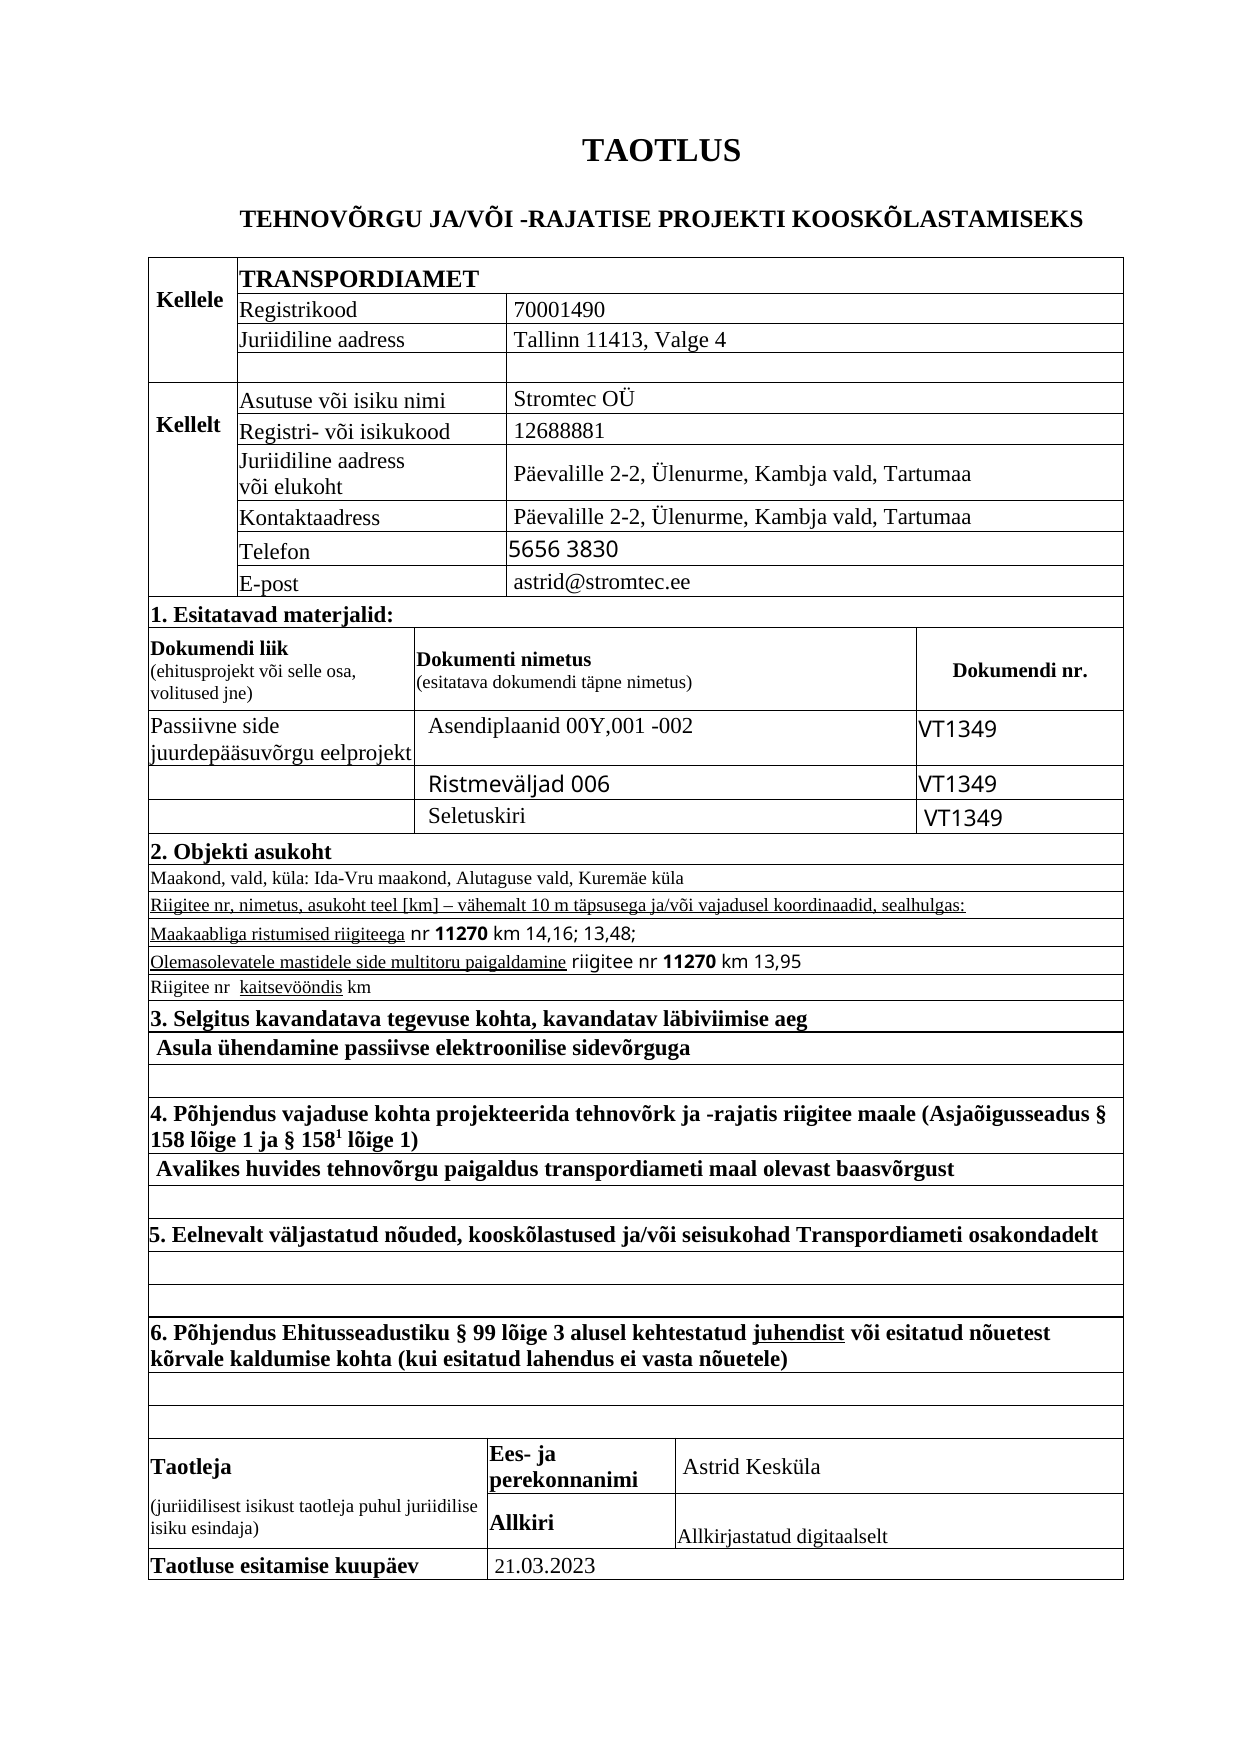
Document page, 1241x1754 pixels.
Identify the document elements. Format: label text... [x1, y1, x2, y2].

table_cell [149, 766, 414, 799]
table_cell Päevalille 2-2, Ülenurme, Kambja vald, Tartumaa [507, 445, 1123, 499]
table_cell Taotluse esitamise kuupäev [149, 1549, 487, 1579]
table_cell Astrid Kesküla [676, 1439, 1123, 1493]
table_cell VT1349 [917, 800, 1123, 833]
table_cell Juriidiline aadress [238, 324, 506, 352]
table_cell Dokumendi nr. [917, 628, 1123, 710]
table_cell Maakaabliga ristumised riigiteega nr 11270 km 14,16; 13,48; [149, 919, 1123, 946]
table_cell [507, 353, 1123, 382]
table_cell 1. Esitatavad materjalid: [149, 597, 1123, 627]
table_cell [149, 1252, 1123, 1284]
table_cell Dokumenti nimetus (esitatava dokumendi täpne nimetus) [415, 628, 916, 710]
table_cell Kontaktaadress [238, 501, 506, 531]
table_cell VT1349 [917, 711, 1123, 765]
table_cell [149, 1065, 1123, 1097]
table_cell [149, 1373, 1123, 1404]
table_cell 5656 3830 [507, 532, 1123, 565]
table_cell Riigitee nr kaitsevööndis km [149, 975, 1123, 1000]
table_cell Kellelt [149, 383, 237, 596]
table_cell Ristmeväljad 006 [415, 766, 916, 799]
table_cell 21.03.2023 [488, 1549, 1123, 1579]
table_cell Asutuse või isiku nimi [238, 383, 506, 413]
table_cell 3. Selgitus kavandatava tegevuse kohta, kavandatav läbiviimise aeg [149, 1001, 1123, 1031]
table_cell Riigitee nr, nimetus, asukoht teel [km] – vähemalt 10 m täpsusega ja/või vajadusel koordinaadid, sealhulgas: [149, 892, 1123, 917]
table_cell Telefon [238, 532, 506, 565]
table_cell Seletuskiri [415, 800, 916, 833]
table_cell Tallinn 11413, Valge 4 [507, 324, 1123, 352]
table_cell Allkirjastatud digitaalselt [676, 1494, 1123, 1548]
text TAOTLUS [177, 130, 1146, 168]
table_cell Päevalille 2-2, Ülenurme, Kambja vald, Tartumaa [507, 501, 1123, 531]
table_cell Juriidiline aadress või elukoht [238, 445, 506, 499]
table_cell Dokumendi liik (ehitusprojekt või selle osa, volitused jne) [149, 628, 414, 710]
table_header TRANSPORDIAMET [238, 258, 1123, 293]
table_cell Olemasolevatele mastidele side multitoru paigaldamine riigitee nr 11270 km 13,95 [149, 947, 1123, 974]
table_cell 6. Põhjendus Ehitusseadustiku § 99 lõige 3 alusel kehtestatud juhendist või esitatud nõuetest kõrvale kaldumise kohta (kui esitatud lahendus ei vasta nõuetele) [149, 1318, 1123, 1372]
table_cell 70001490 [507, 294, 1123, 322]
table_cell [149, 1285, 1123, 1316]
table_cell [149, 800, 414, 833]
table_cell Ees- ja perekonnanimi [488, 1439, 675, 1493]
table_cell VT1349 [917, 766, 1123, 799]
table_cell Asendiplaanid 00Y,001 -002 [415, 711, 916, 765]
table_cell Avalikes huvides tehnovõrgu paigaldus transpordiameti maal olevast baasvõrgust [149, 1154, 1123, 1185]
table_cell Passiivne side juurdepääsuvõrgu eelprojekt [149, 711, 414, 765]
table_cell astrid@stromtec.ee [507, 566, 1123, 596]
table_cell Maakond, vald, küla: Ida-Vru maakond, Alutaguse vald, Kuremäe küla [149, 865, 1123, 891]
table_cell E-post [238, 566, 506, 596]
table_cell 2. Objekti asukoht [149, 834, 1123, 864]
table_cell [238, 353, 506, 382]
table_cell 5. Eelnevalt väljastatud nõuded, kooskõlastused ja/või seisukohad Transpordiameti osakondadelt [149, 1219, 1123, 1251]
table_cell Registri- või isikukood [238, 414, 506, 444]
table_cell 4. Põhjendus vajaduse kohta projekteerida tehnovõrk ja -rajatis riigitee maale (Asjaõigusseadus § 158 lõige 1 ja § 1581 lõige 1) [149, 1098, 1123, 1152]
table_cell [149, 1406, 1123, 1437]
table_cell Stromtec OÜ [507, 383, 1123, 413]
table_cell Taotleja [149, 1439, 487, 1493]
table_cell (juriidilisest isikust taotleja puhul juriidilise isiku esindaja) [149, 1493, 487, 1548]
text TEHNOVÕRGU JA/VÕI -RAJATISE PROJEKTI KOOSKÕLASTAMISEKS [177, 204, 1146, 233]
table_cell Asula ühendamine passiivse elektroonilise sidevõrguga [149, 1033, 1123, 1064]
table_cell [149, 1186, 1123, 1218]
table_cell Allkiri [488, 1494, 675, 1548]
table_header Kellele [149, 258, 237, 382]
table_cell 12688881 [507, 414, 1123, 444]
table_cell Registrikood [238, 294, 506, 322]
